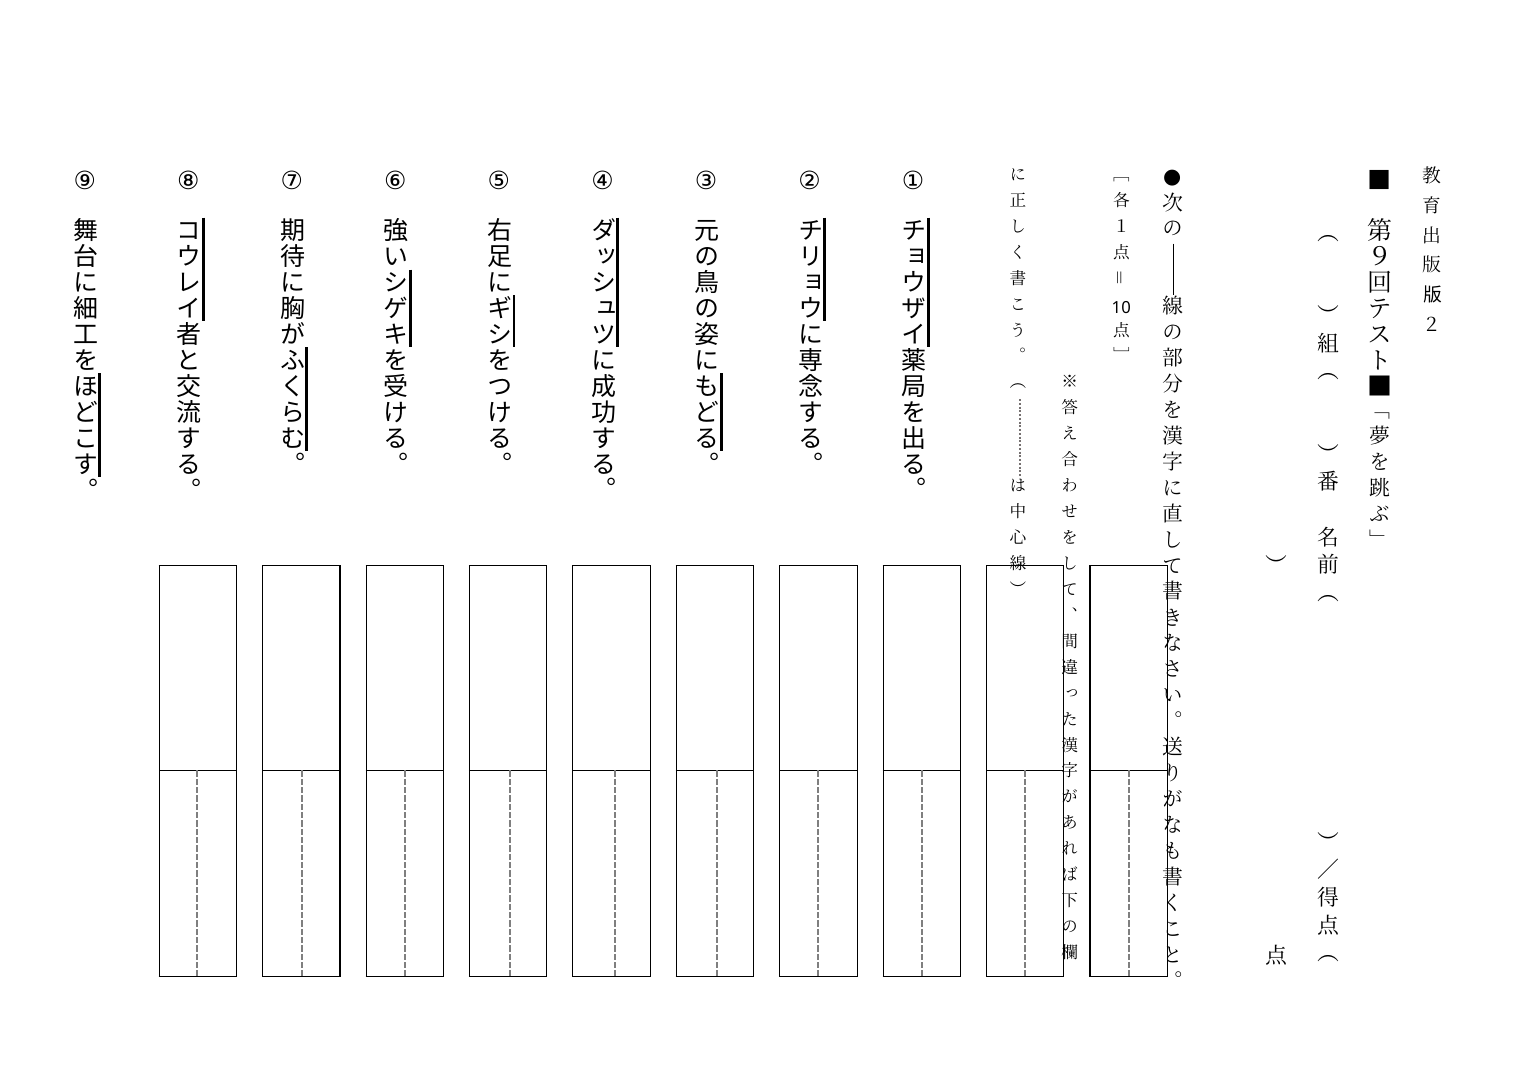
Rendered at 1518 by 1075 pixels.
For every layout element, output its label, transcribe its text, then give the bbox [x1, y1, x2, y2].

text ■第９回テスト■「夢を跳ぶ」 [1354, 166, 1406, 969]
text ②チリョウに専念する。 [785, 166, 836, 969]
text ⑥強いシゲキを受ける。 [371, 166, 422, 969]
text ①チョウザイ薬局を出る。 [888, 166, 940, 969]
text ⑦期待に胸がふくらむ。 [267, 166, 319, 969]
text ③元の鳥の姿にもどる。 [681, 166, 733, 969]
text ⑤右足にギシをつける。 [474, 166, 526, 969]
text ⑧コウレイ者と交流する。 [163, 166, 215, 969]
text （ ）組（ ）番 名前（ ）／得点（ ）点 [1251, 166, 1354, 969]
text ⑨舞台に細工をほどこす。 [60, 166, 112, 969]
text ※答え合わせをして、間違った漢字があれば下の欄に正しく書こう。（ は中心線） [992, 166, 1095, 969]
text ④ダッシュツに成功する。 [578, 166, 629, 969]
text ●次の 線の部分を漢字に直して書きなさい。送りがなも書くこと。［各１点＝10点］ [1095, 166, 1199, 969]
subtitle 教育出版版２年 秀学社 [1406, 166, 1458, 969]
